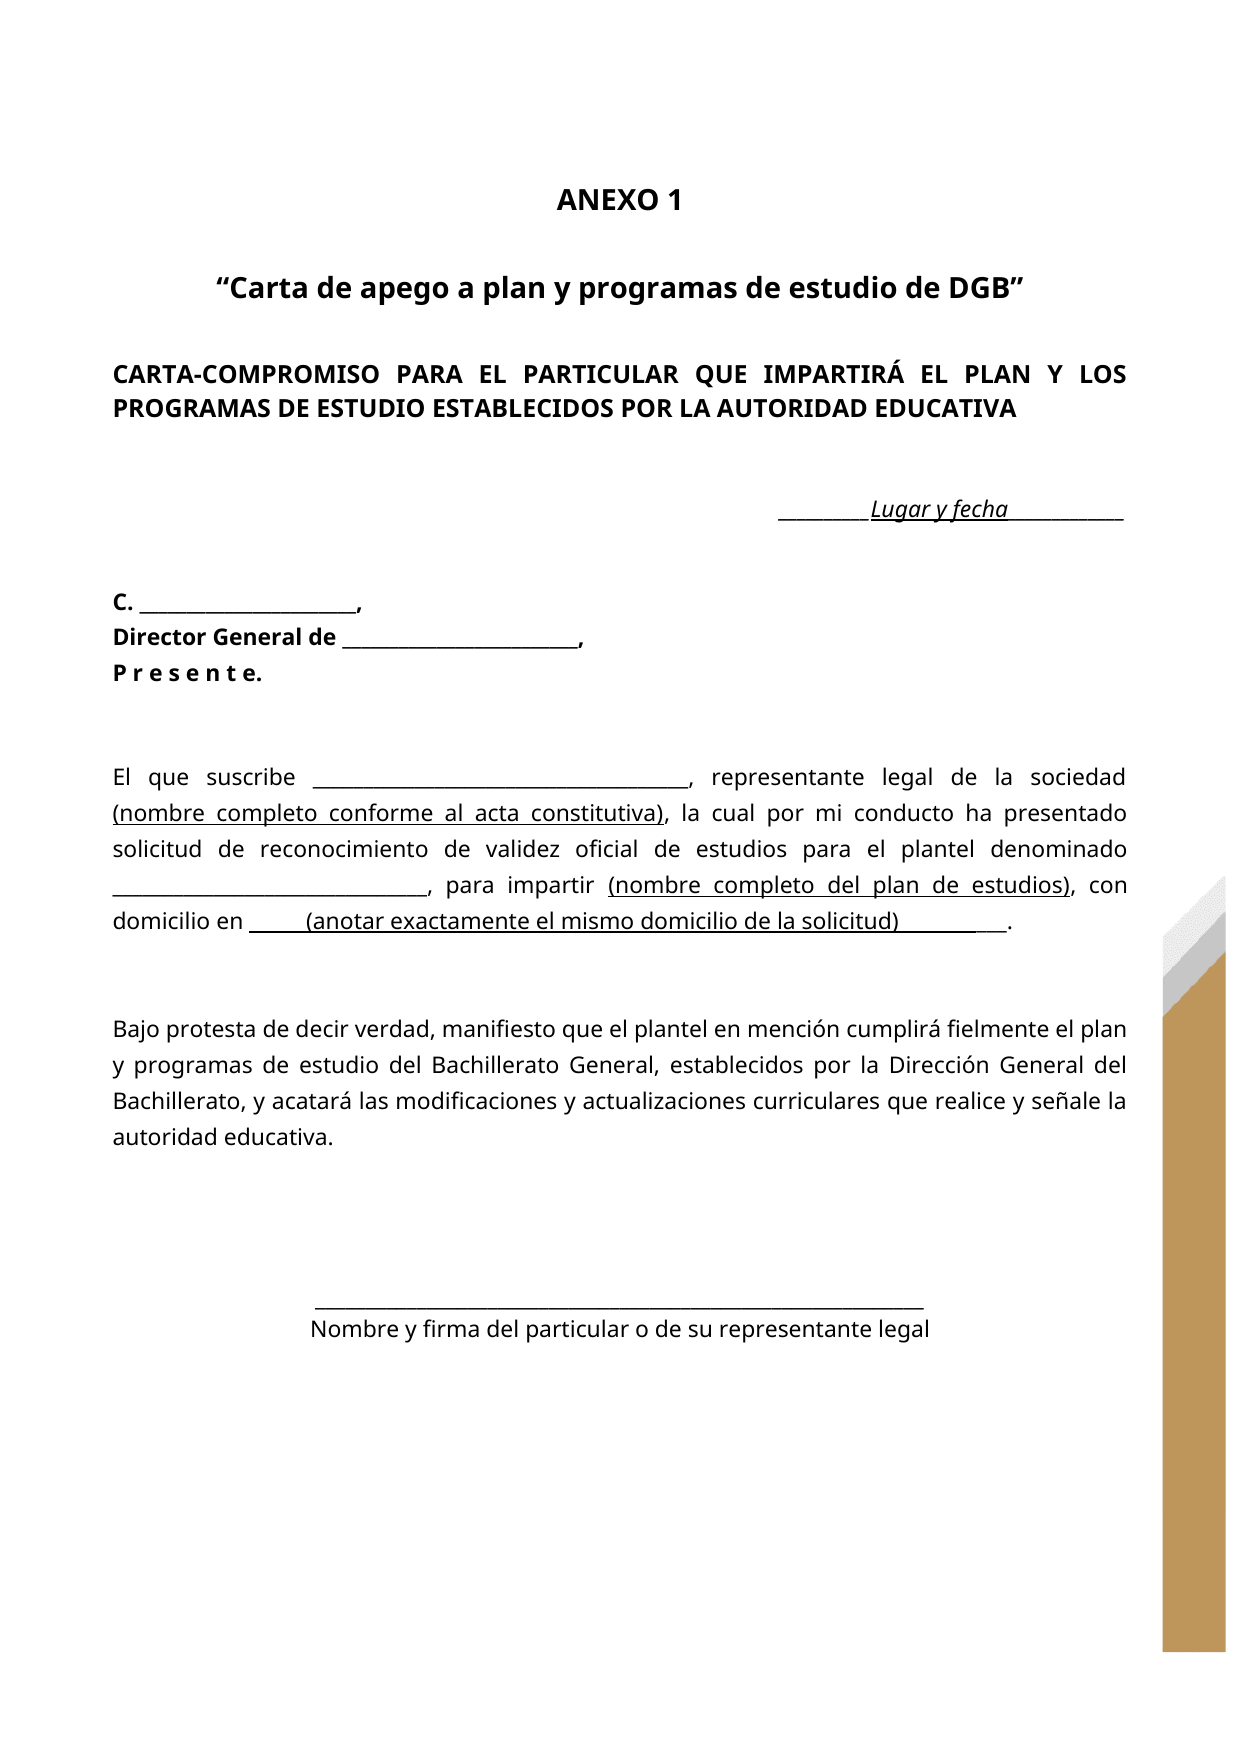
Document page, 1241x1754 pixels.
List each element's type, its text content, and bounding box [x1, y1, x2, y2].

text C. _______________________, [112, 585, 1128, 617]
text CARTA-COMPROMISO PARA EL PARTICULAR QUE IMPARTIRÁ EL PLAN Y LOS PROGRAMAS DE ESTUDIO ESTABLECIDOS POR LA AUTORIDAD EDUCATIVA [112, 356, 1128, 424]
text “Carta de apego a plan y programas de estudio de DGB” [112, 268, 1128, 307]
text P r e s e n t e. [112, 657, 1128, 688]
text ANEXO 1 [112, 179, 1128, 219]
text Director General de _________________________, [112, 621, 1128, 653]
text ____________________________________________________________ Nombre y firma del particular o de su representante legal [112, 1282, 1128, 1344]
text El que suscribe _____________________________________, representante legal de la sociedad (nombre completo conforme al acta constitutiva), la cual por mi conducto ha presentado solicitud de reconocimiento de validez oficial de estudios para el plantel denominado _______________________________, para impartir (nombre completo del plan de estudios), con domicilio en _____ (anotar exactamente el mismo domicilio de la solicitud) __________. [112, 761, 1128, 936]
picture [1153, 876, 1235, 1658]
text __________Lugar y fecha_____________ [112, 493, 1128, 524]
text Bajo protesta de decir verdad, manifiesto que el plantel en mención cumplirá fielmente el plan y programas de estudio del Bachillerato General, establecidos por la Dirección General del Bachillerato, y acatará las modificaciones y actualizaciones curriculares que realice y señale la autoridad educativa. [112, 1013, 1128, 1152]
